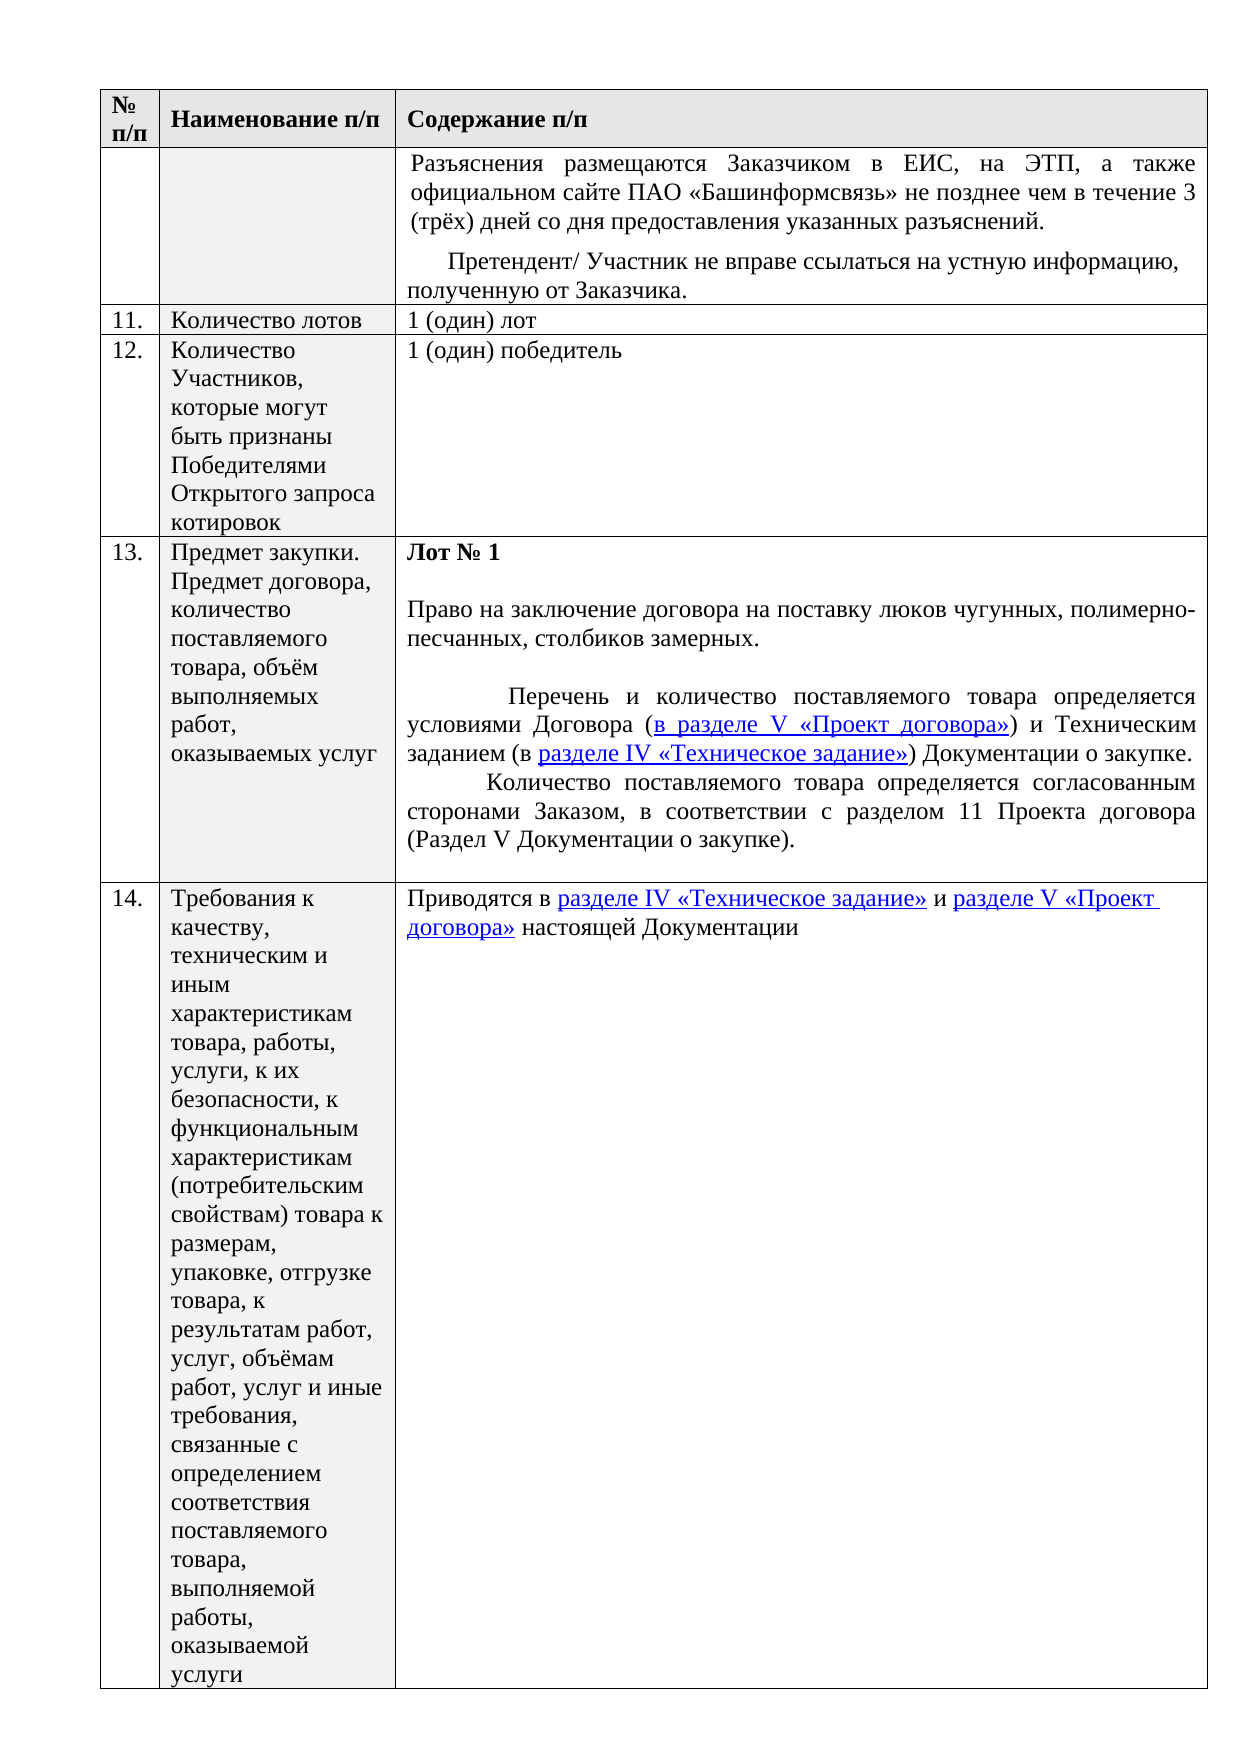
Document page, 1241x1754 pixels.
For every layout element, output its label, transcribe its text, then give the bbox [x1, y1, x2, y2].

table_cell Приводятся в разделе IV «Техническое задание» и разделе V «Проект договора» настоящей Документации [396, 883, 1207, 1688]
table_header № п/п [101, 90, 159, 147]
table_cell Количество Участников, которые могут быть признаны Победителями Открытого запроса котировок [160, 335, 395, 536]
table_header Содержание п/п [396, 90, 1207, 147]
table_cell 1 (один) лот [396, 305, 1207, 334]
table_cell Требования к качеству, техническим и иным характеристикам товара, работы, услуги, к их безопасности, к функциональным характеристикам (потребительским свойствам) товара к размерам, упаковке, отгрузке товара, к результатам работ, услуг, объёмам работ, услуг и иные требования, связанные с определением соответствия поставляемого товара, выполняемой работы, оказываемой услуги [160, 883, 395, 1688]
table_cell [101, 335, 159, 536]
table_cell [101, 537, 159, 882]
table_header Наименование п/п [160, 90, 395, 147]
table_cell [160, 148, 395, 304]
table_cell Количество лотов [160, 305, 395, 334]
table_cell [396, 148, 1207, 304]
table_cell [101, 305, 159, 334]
table_cell [101, 148, 159, 304]
table_cell 1 (один) победитель [396, 335, 1207, 536]
table_cell Лот № 1 Право на заключение договора на поставку люков чугунных, полимерно-песчанных, столбиков замерных. Перечень и количество поставляемого товара определяется условиями Договора (в разделе V «Проект договора») и Техническим заданием (в разделе IV «Техническое задание») Документации о закупке. Количество поставляемого товара определяется согласованным сторонами Заказом, в соответствии с разделом 11 Проекта договора (Раздел V Документации о закупке). [396, 537, 1207, 882]
table_cell Предмет закупки. Предмет договора, количество поставляемого товара, объём выполняемых работ, оказываемых услуг [160, 537, 395, 882]
table_cell [101, 883, 159, 1688]
